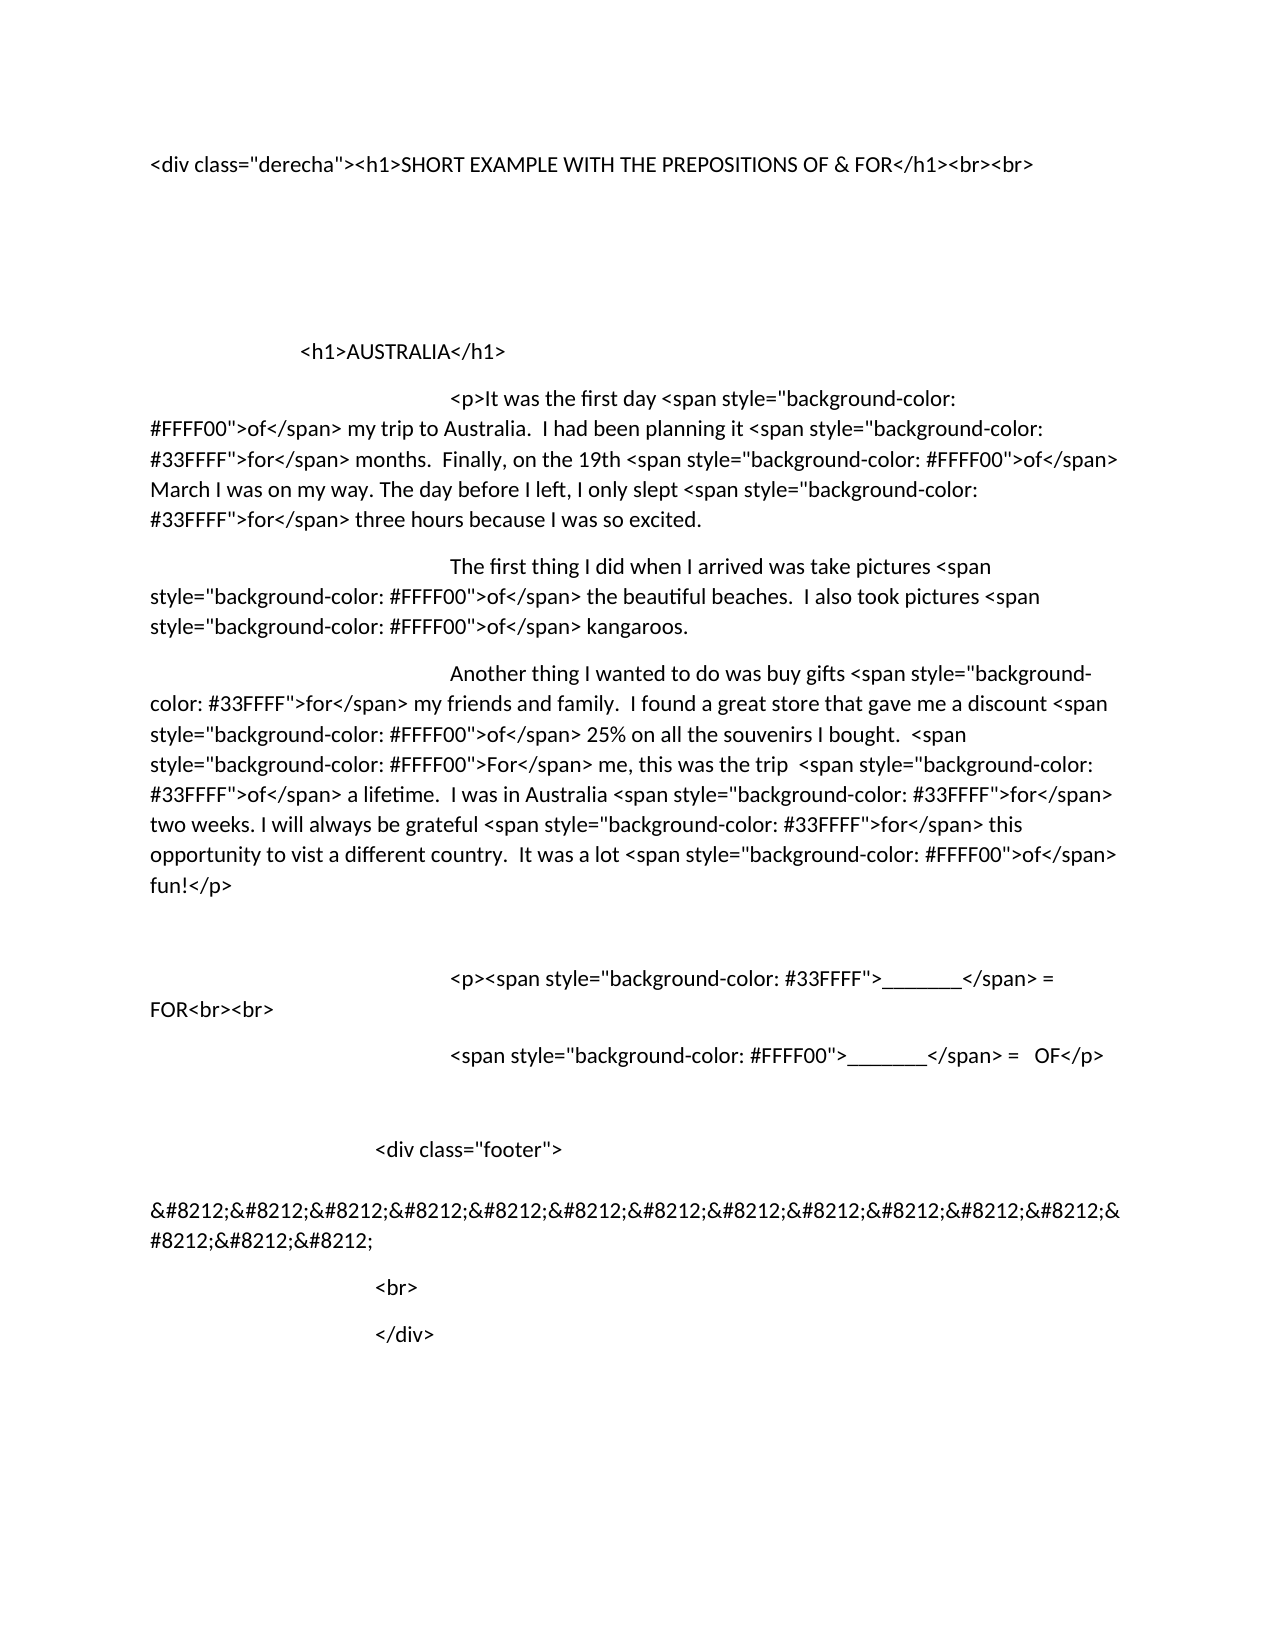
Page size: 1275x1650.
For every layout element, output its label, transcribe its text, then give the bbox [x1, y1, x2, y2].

text <div class="derecha"><h1>SHORT EXAMPLE WITH THE PREPOSITIONS OF & FOR</h1><br><br> [150, 150, 1125, 178]
text <div class="footer"> &#8212;&#8212;&#8212;&#8212;&#8212;&#8212;&#8212;&#8212;&#8212;&#8212;&#8212;&#8212;&#8212;&#8212;&#8212; [150, 1135, 1125, 1254]
text The first thing I did when I arrived was take pictures <span style="background-color: #FFFF00">of</span> the beautiful beaches. I also took pictures <span style="background-color: #FFFF00">of</span> kangaroos. [150, 552, 1125, 641]
text <p><span style="background-color: #33FFFF">_______</span> = FOR<br><br> [150, 964, 1125, 1023]
text <p>It was the first day <span style="background-color: #FFFF00">of</span> my trip to Australia. I had been planning it <span style="background-color: #33FFFF">for</span> months. Finally, on the 19th <span style="background-color: #FFFF00">of</span> March I was on my way. The day before I left, I only slept <span style="background-color: #33FFFF">for</span> three hours because I was so excited. [150, 384, 1125, 533]
text Another thing I wanted to do was buy gifts <span style="background-color: #33FFFF">for</span> my friends and family. I found a great store that gave me a discount <span style="background-color: #FFFF00">of</span> 25% on all the souvenirs I bought. <span style="background-color: #FFFF00">For</span> me, this was the trip <span style="background-color: #33FFFF">of</span> a lifetime. I was in Australia <span style="background-color: #33FFFF">for</span> two weeks. I will always be grateful <span style="background-color: #33FFFF">for</span> this opportunity to vist a different country. It was a lot <span style="background-color: #FFFF00">of</span> fun!</p> [150, 659, 1125, 899]
text <span style="background-color: #FFFF00">_______</span> = OF</p> [150, 1042, 1125, 1070]
text <br> [150, 1273, 1125, 1301]
text <h1>AUSTRALIA</h1> [150, 337, 1125, 366]
text </div> [150, 1320, 1125, 1348]
